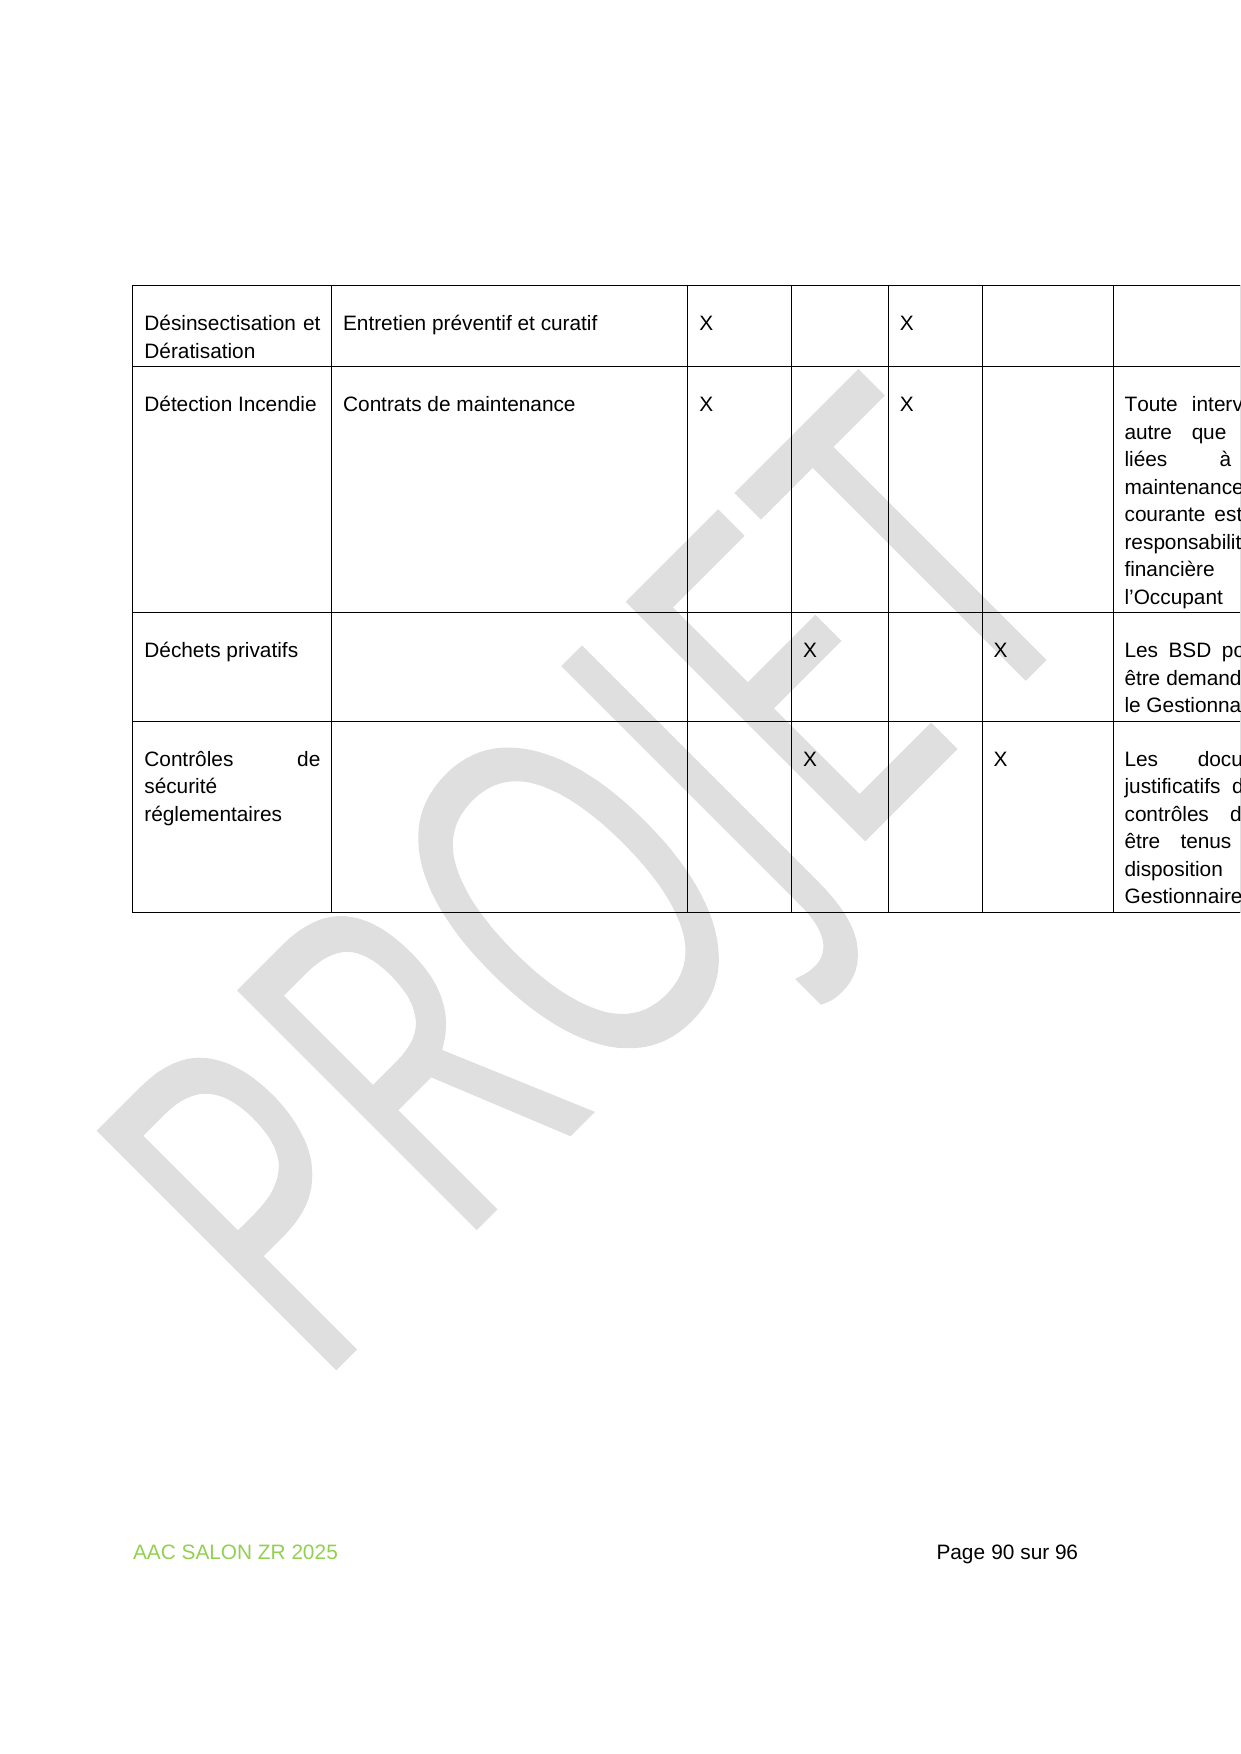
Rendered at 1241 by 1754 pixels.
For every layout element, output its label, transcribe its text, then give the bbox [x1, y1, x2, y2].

table_cell X [889, 367, 982, 612]
table_cell X [889, 286, 982, 366]
table_cell Les documents justificatifs de ces contrôles devront être tenus à la disposition du Gestionnaire [1114, 722, 1240, 912]
table_cell Toute intervention autre que celles liées à la maintenance courante est de la responsabilité financière de l’Occupant [1114, 367, 1240, 612]
table_cell [792, 367, 888, 612]
table_cell Déchets privatifs [133, 613, 331, 721]
table_cell [688, 722, 791, 912]
table_cell Contrôles de sécurité réglementaires [133, 722, 331, 912]
table_cell [792, 286, 888, 366]
table_cell [332, 722, 687, 912]
table_cell Détection Incendie [133, 367, 331, 612]
table_cell Désinsectisation et Dératisation [133, 286, 331, 366]
table_cell X [983, 722, 1113, 912]
table_cell Entretien préventif et curatif [332, 286, 687, 366]
table_cell Les BSD pourront être demandés par le Gestionnaire [1114, 613, 1240, 721]
table_cell [983, 286, 1113, 366]
table_cell X [688, 367, 791, 612]
table_cell X [792, 613, 888, 721]
table_cell [332, 613, 687, 721]
table_cell X [792, 722, 888, 912]
table_cell X [688, 286, 791, 366]
table_cell [983, 367, 1113, 612]
table_cell Contrats de maintenance [332, 367, 687, 612]
table_cell X [983, 613, 1113, 721]
table_cell [1114, 286, 1240, 366]
table_cell [889, 613, 982, 721]
table_cell [889, 722, 982, 912]
table_cell [688, 613, 791, 721]
